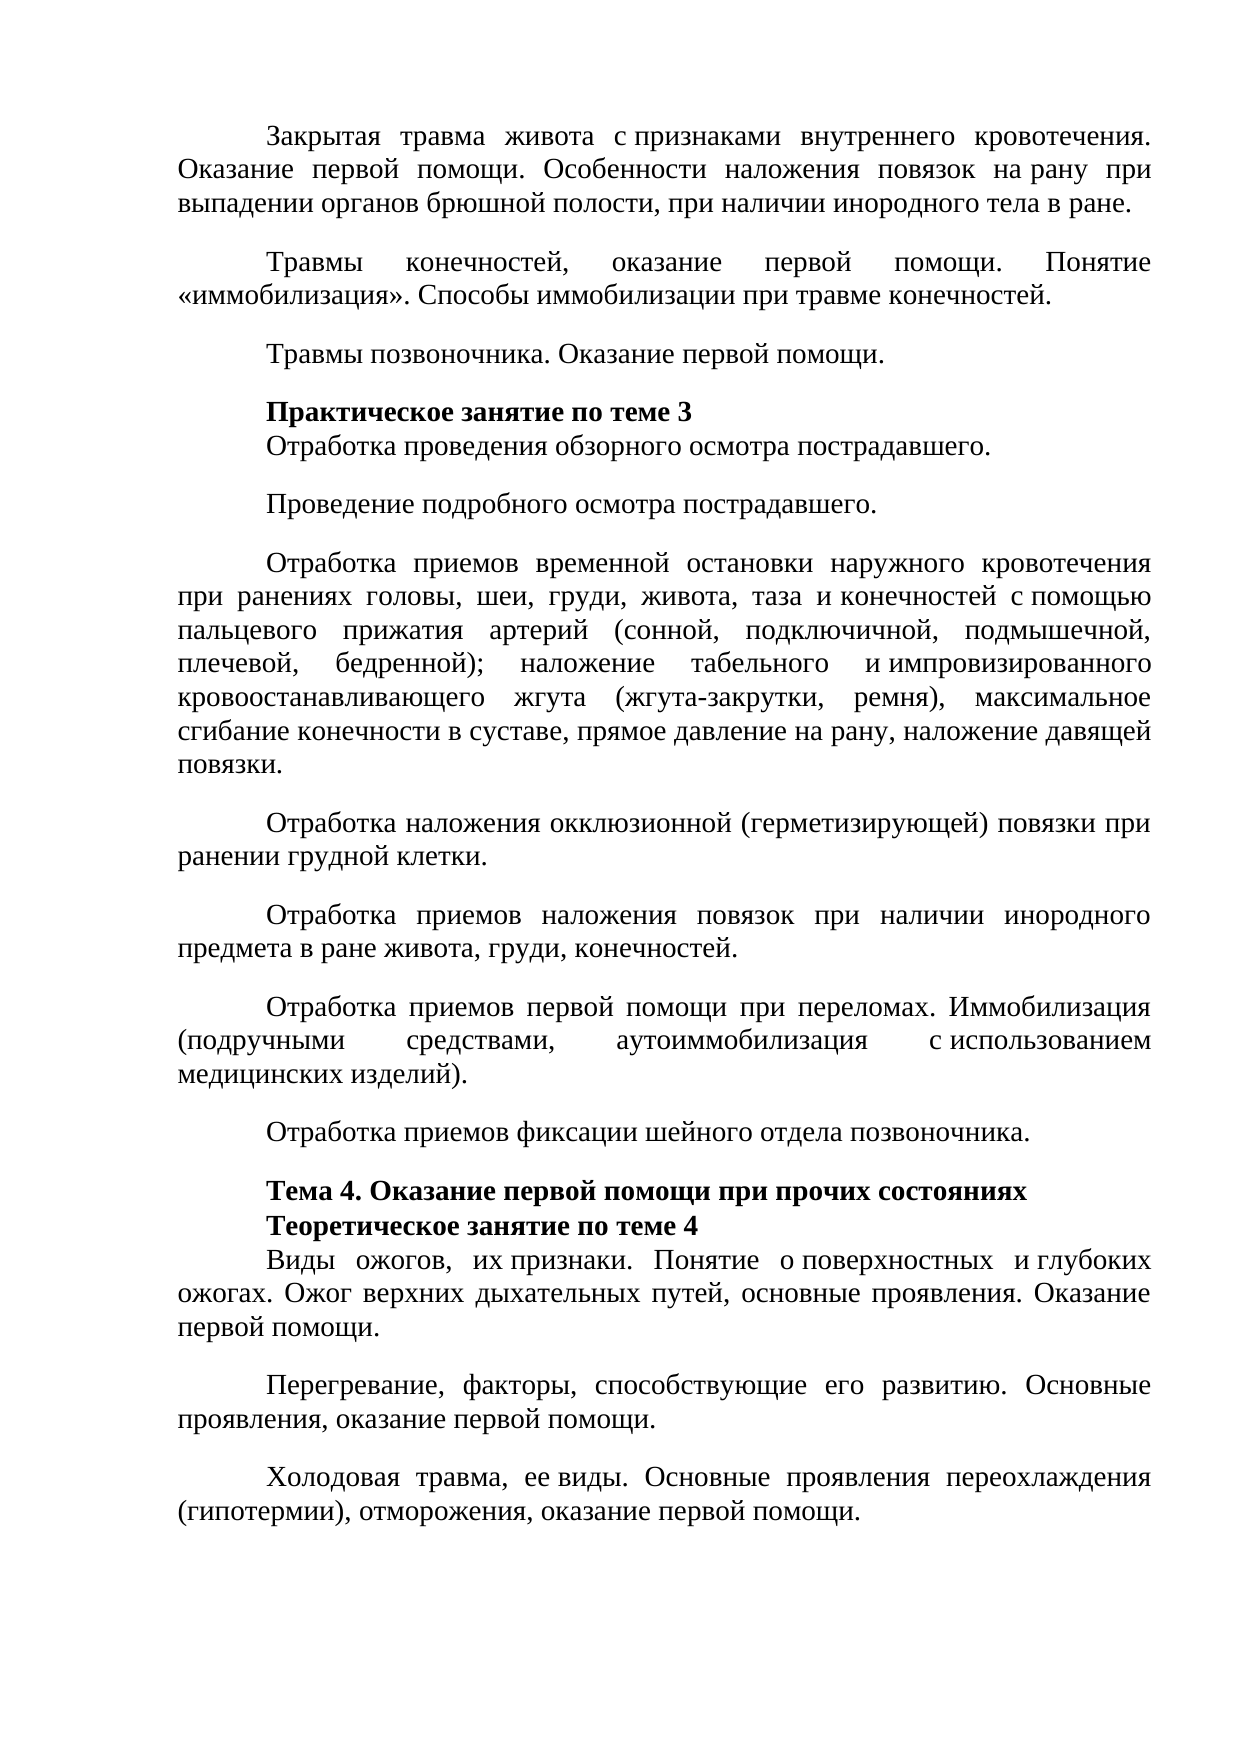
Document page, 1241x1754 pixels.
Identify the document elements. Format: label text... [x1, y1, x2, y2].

text Холодовая травма, ее виды. Основные проявления переохлаждения (гипотермии), отморожения, оказание первой помощи. [177, 1459, 1152, 1527]
text Травмы конечностей, оказание первой помощи. Понятие «иммобилизация». Способы иммобилизации при травме конечностей. [177, 244, 1152, 311]
text Отработка приемов первой помощи при переломах. Иммобилизация (подручными средствами, аутоиммобилизация с использованием медицинских изделий). [177, 989, 1152, 1089]
text Отработка приемов фиксации шейного отдела позвоночника. [177, 1114, 1152, 1148]
text Проведение подробного осмотра пострадавшего. [177, 486, 1152, 520]
text Тема 4. Оказание первой помощи при прочих состояниях [177, 1173, 1152, 1207]
text Закрытая травма живота с признаками внутреннего кровотечения. Оказание первой помощи. Особенности наложения повязок на рану при выпадении органов брюшной полости, при наличии инородного тела в ране. [177, 118, 1152, 219]
text Травмы позвоночника. Оказание первой помощи. [177, 336, 1152, 369]
text Виды ожогов, их признаки. Понятие о поверхностных и глубоких ожогах. Ожог верхних дыхательных путей, основные проявления. Оказание первой помощи. [177, 1242, 1152, 1342]
text Отработка наложения окклюзионной (герметизирующей) повязки при ранении грудной клетки. [177, 805, 1152, 872]
text Практическое занятие по теме 3 [177, 394, 1152, 428]
text Отработка приемов временной остановки наружного кровотечения при ранениях головы, шеи, груди, живота, таза и конечностей с помощью пальцевого прижатия артерий (сонной, подключичной, подмышечной, плечевой, бедренной); наложение табельного и импровизированного кровоостанавливающего жгута (жгута-закрутки, ремня), максимальное сгибание конечности в суставе, прямое давление на рану, наложение давящей повязки. [177, 545, 1152, 780]
text Перегревание, факторы, способствующие его развитию. Основные проявления, оказание первой помощи. [177, 1367, 1152, 1434]
text Теоретическое занятие по теме 4 [177, 1208, 1152, 1242]
text Отработка приемов наложения повязок при наличии инородного предмета в ране живота, груди, конечностей. [177, 897, 1152, 964]
text Отработка проведения обзорного осмотра пострадавшего. [177, 428, 1152, 461]
